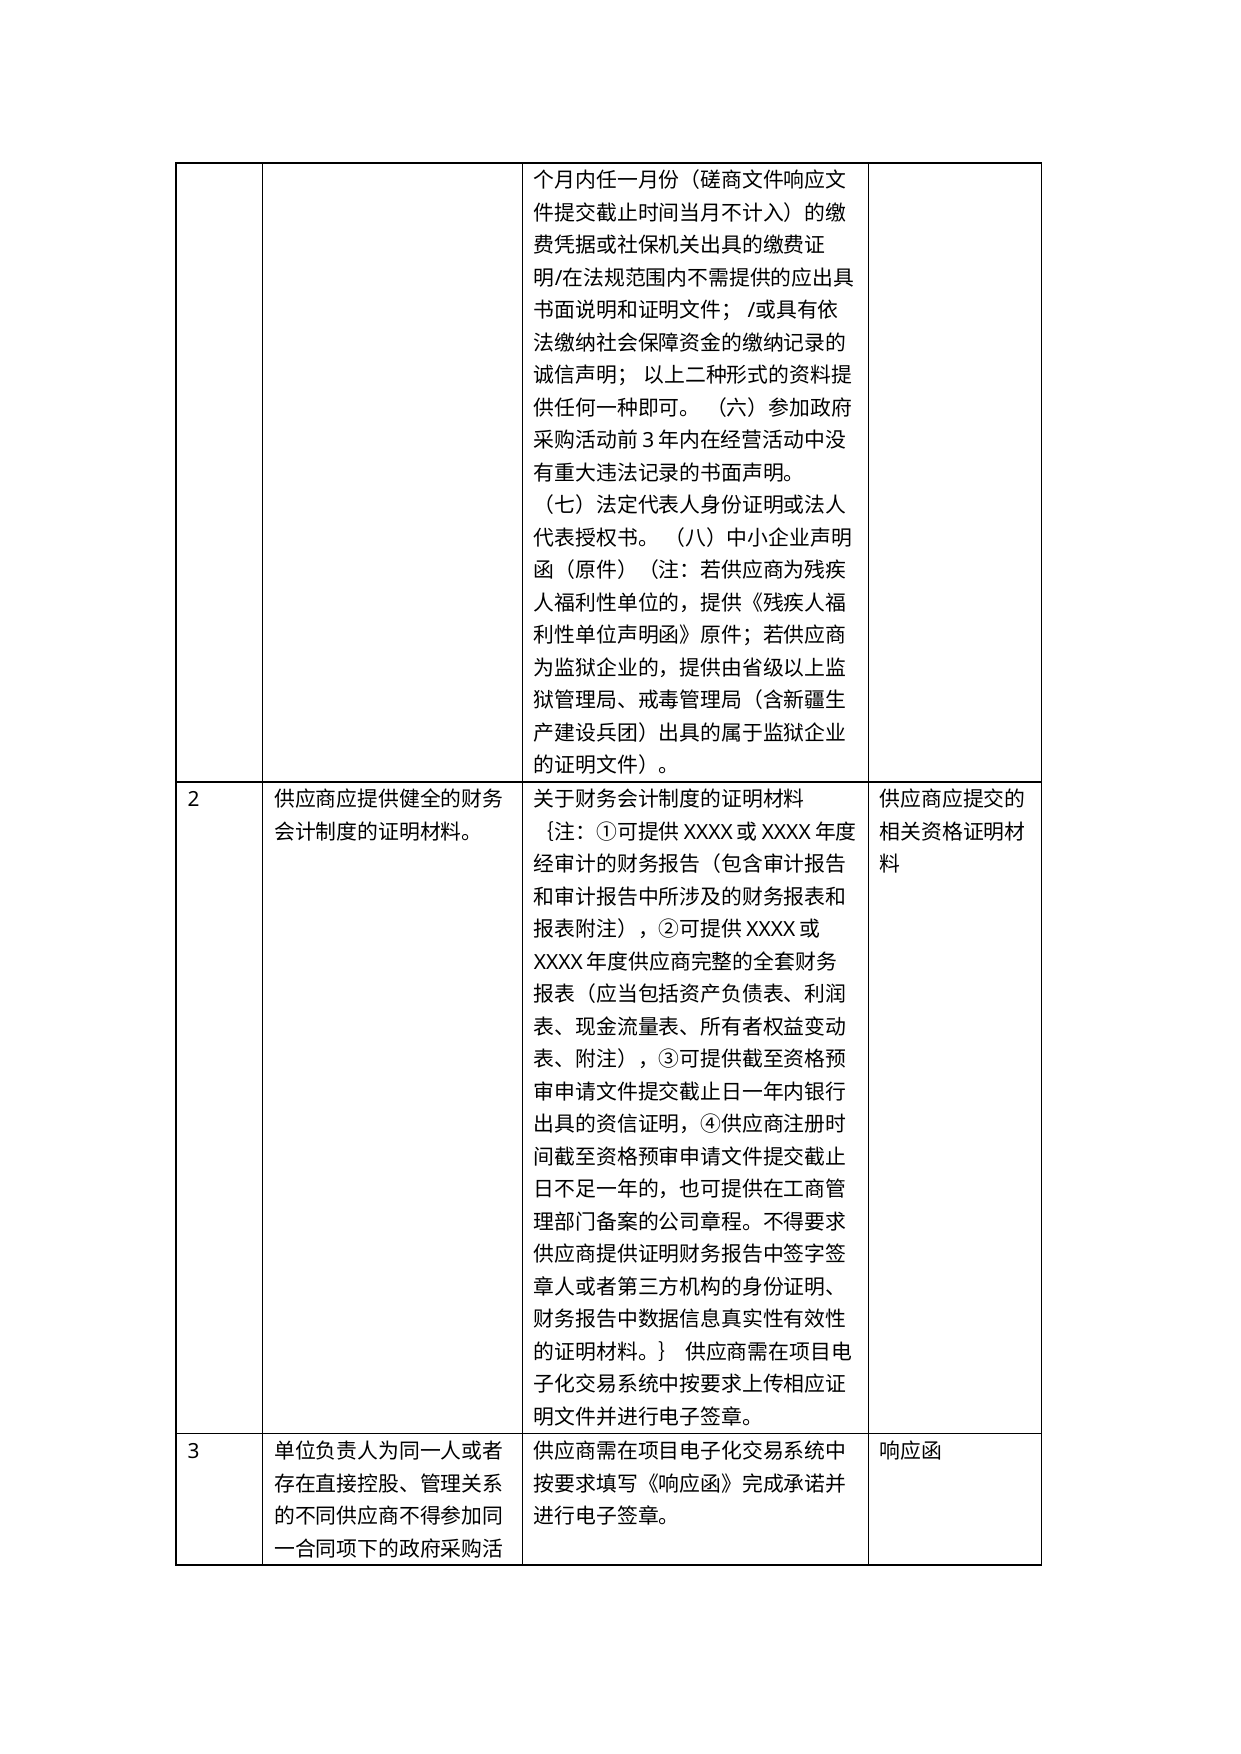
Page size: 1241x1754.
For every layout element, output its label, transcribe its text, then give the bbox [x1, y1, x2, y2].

table_cell 响应函 [869, 1434, 1041, 1564]
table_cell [523, 164, 868, 781]
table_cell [263, 1434, 522, 1564]
table_cell 供应商应提交的相关资格证明材料 [869, 783, 1041, 1433]
table_cell 1 [177, 164, 262, 781]
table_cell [869, 164, 1041, 781]
table_cell 2 [177, 783, 262, 1433]
table_cell 3 [177, 1434, 262, 1564]
table_cell 关于财务会计制度的证明材料｛注：①可提供XXXX或XXXX年度经审计的财务报告（包含审计报告和审计报告中所涉及的财务报表和报表附注），②可提供XXXX或XXXX年度供应商完整的全套财务报表（应当包括资产负债表、利润表、现金流量表、所有者权益变动表、附注），③可提供截至资格预审申请文件提交截止日一年内银行出具的资信证明，④供应商注册时间截至资格预审申请文件提交截止日不足一年的，也可提供在工商管理部门备案的公司章程。不得要求供应商提供证明财务报告中签字签章人或者第三方机构的身份证明、财务报告中数据信息真实性有效性的证明材料。｝ 供应商需在项目电子化交易系统中按要求上传相应证明文件并进行电子签章。 [523, 783, 868, 1433]
table_cell 供应商应提供健全的财务会计制度的证明材料。 [263, 783, 522, 1433]
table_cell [523, 1434, 868, 1564]
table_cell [263, 164, 522, 781]
